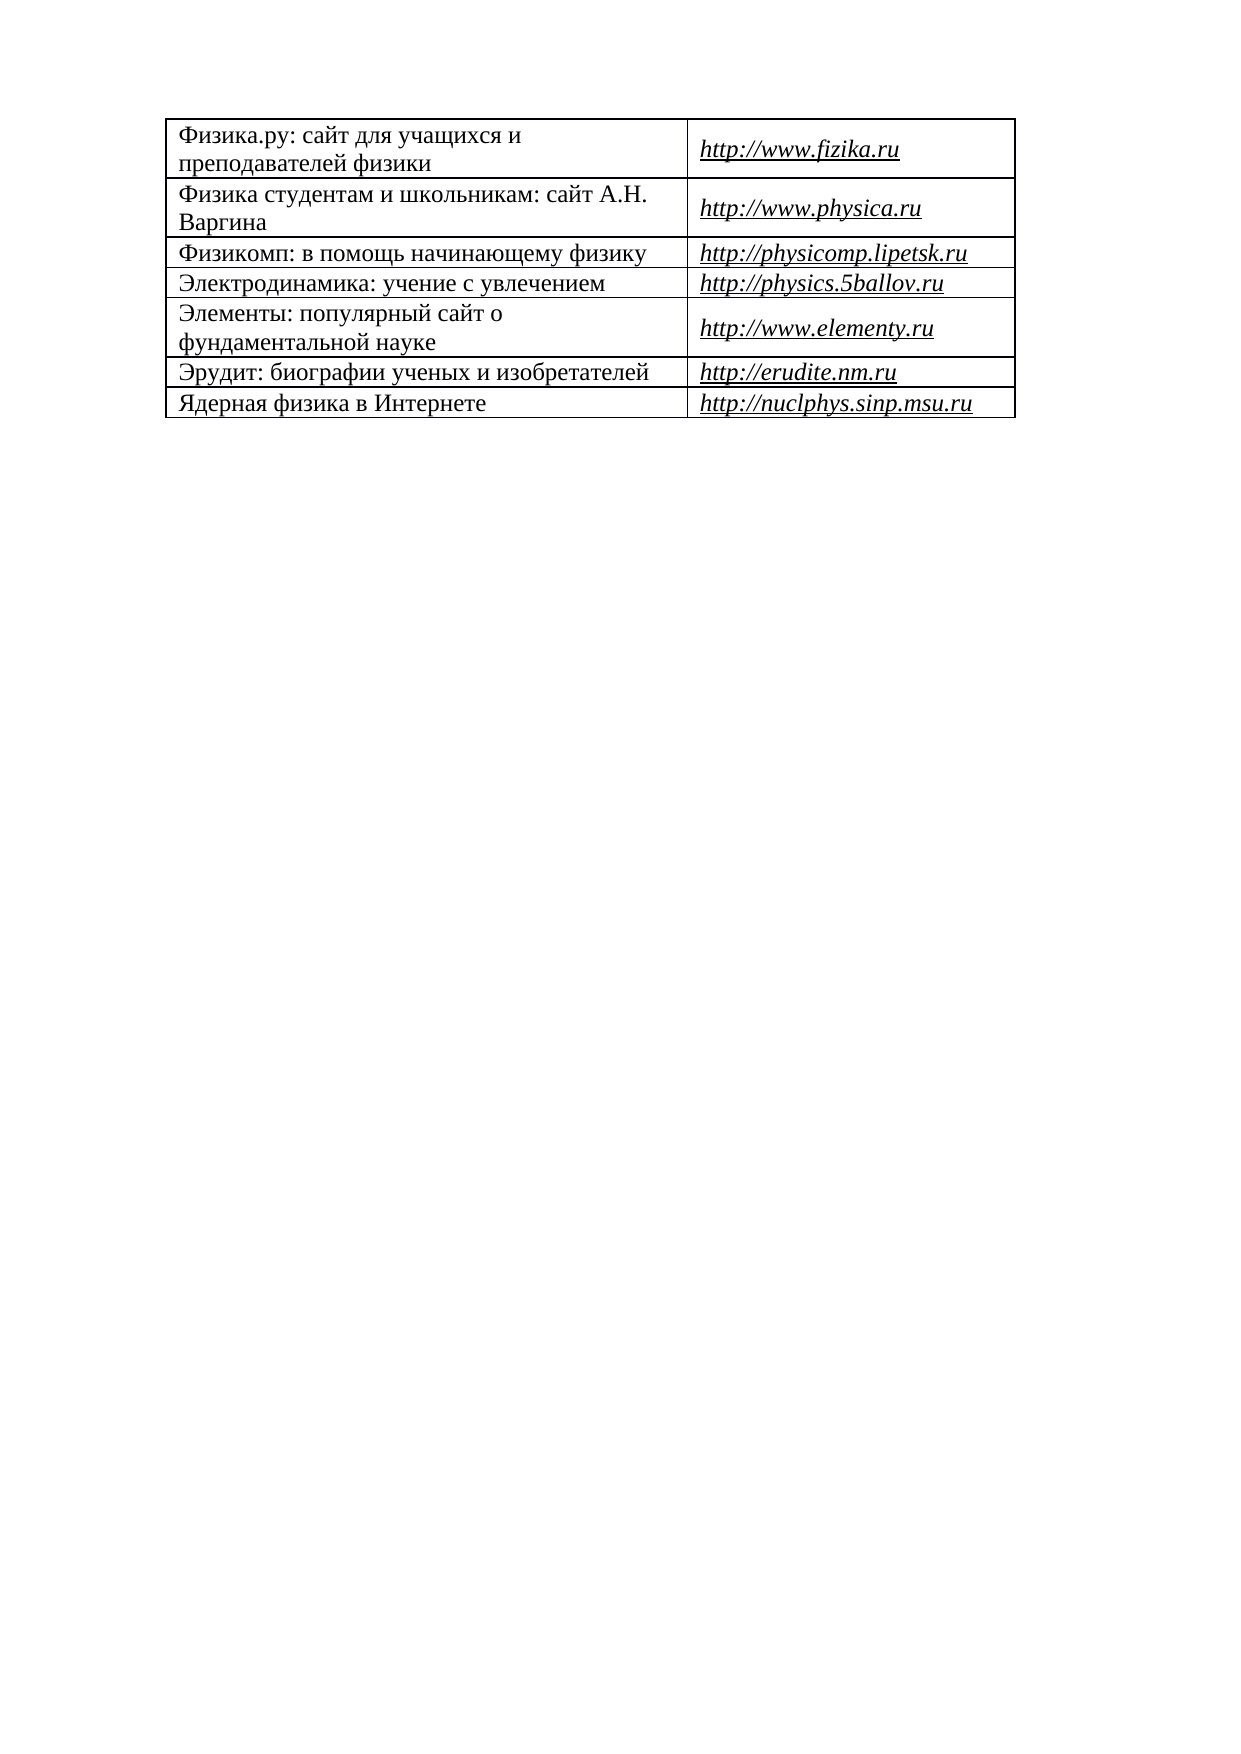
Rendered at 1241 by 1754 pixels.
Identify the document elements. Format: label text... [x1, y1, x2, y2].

table_cell Электродинамика: учение с увлечением [167, 268, 687, 297]
table_cell Эрудит: биографии ученых и изобретателей [167, 358, 687, 386]
table_cell http://nuclphys.sinp.msu.ru [688, 388, 1014, 417]
table_cell http://physicomp.lipetsk.ru [688, 238, 1014, 267]
table_cell Физика.ру: сайт для учащихся и преподавателей физики [167, 120, 687, 177]
table_cell Физикомп: в помощь начинающему физику [167, 238, 687, 267]
table_cell http://physics.5ballov.ru [688, 268, 1014, 297]
table_cell Ядерная физика в Интернете [167, 388, 687, 417]
table_cell Физика студентам и школьникам: сайт А.Н. Варгина [167, 179, 687, 236]
table_cell http://www.elementy.ru [688, 298, 1014, 356]
table_cell http://erudite.nm.ru [688, 358, 1014, 386]
table_cell Элементы: популярный сайт о фундаментальной науке [167, 298, 687, 356]
table_cell http://www.fizika.ru [688, 120, 1014, 177]
table_cell http://www.physica.ru [688, 179, 1014, 236]
